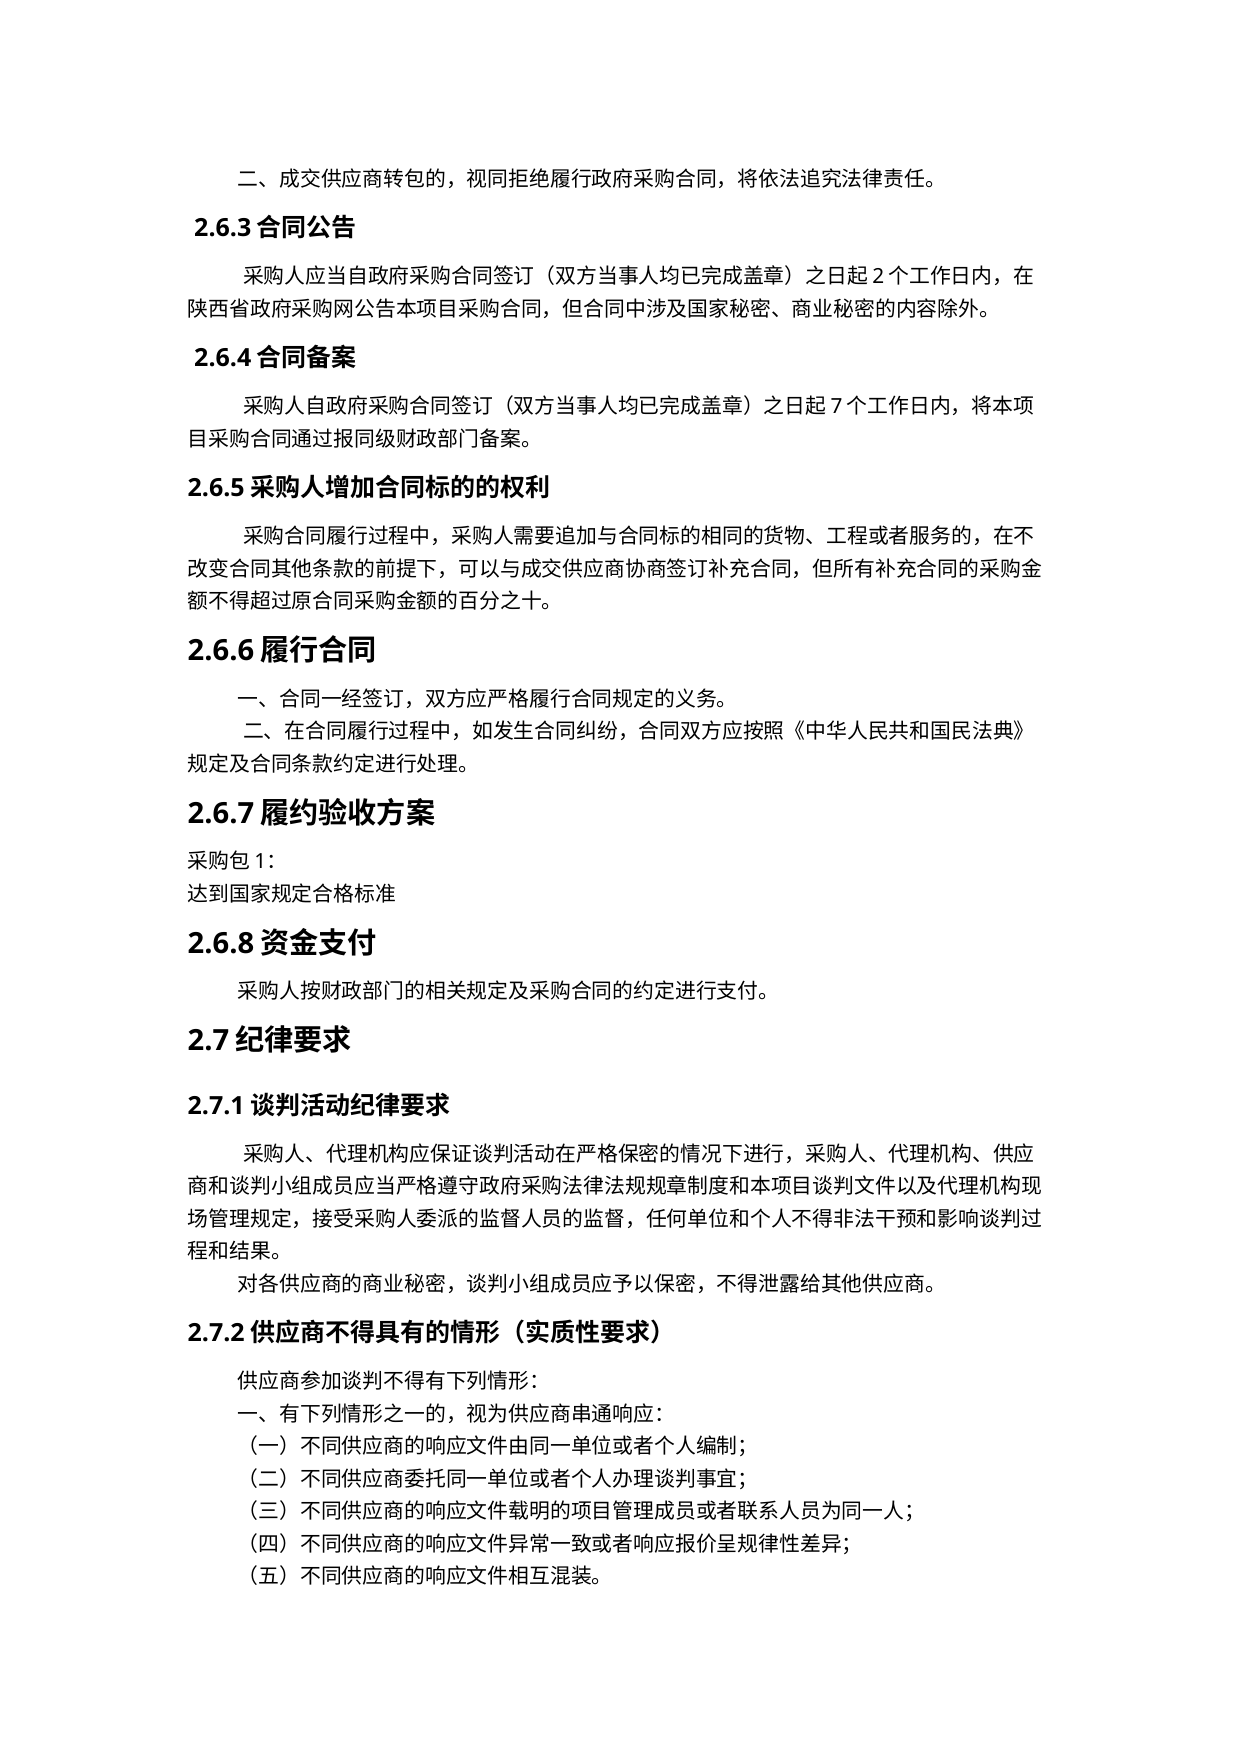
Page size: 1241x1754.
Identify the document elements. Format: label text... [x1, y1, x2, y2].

text （一）不同供应商的响应文件由同一单位或者个人编制； [187, 1429, 1053, 1462]
text 采购合同履行过程中，采购人需要追加与合同标的相同的货物、工程或者服务的，在不改变合同其他条款的前提下，可以与成交供应商协商签订补充合同，但所有补充合同的采购金额不得超过原合同采购金额的百分之十。 [187, 519, 1053, 617]
text 采购人自政府采购合同签订（双方当事人均已完成盖章）之日起7个工作日内，将本项目采购合同通过报同级财政部门备案。 [187, 389, 1053, 454]
text 一、有下列情形之一的，视为供应商串通响应： [187, 1397, 1053, 1429]
text 2.7纪律要求 [187, 1007, 1053, 1072]
text 采购人、代理机构应保证谈判活动在严格保密的情况下进行，采购人、代理机构、供应商和谈判小组成员应当严格遵守政府采购法律法规规章制度和本项目谈判文件以及代理机构现场管理规定，接受采购人委派的监督人员的监督，任何单位和个人不得非法干预和影响谈判过程和结果。 [187, 1137, 1053, 1267]
text 2.7.1谈判活动纪律要求 [187, 1072, 1053, 1137]
text 对各供应商的商业秘密，谈判小组成员应予以保密，不得泄露给其他供应商。 [187, 1267, 1053, 1299]
text 采购包1： [187, 844, 1053, 877]
text 二、在合同履行过程中，如发生合同纠纷，合同双方应按照《中华人民共和国民法典》规定及合同条款约定进行处理。 [187, 714, 1053, 779]
text 2.6.7履约验收方案 [187, 779, 1053, 844]
text 二、成交供应商转包的，视同拒绝履行政府采购合同，将依法追究法律责任。 [187, 162, 1053, 194]
text 一、合同一经签订，双方应严格履行合同规定的义务。 [187, 682, 1053, 714]
text 2.6.6履行合同 [187, 617, 1053, 682]
text （四）不同供应商的响应文件异常一致或者响应报价呈规律性差异； [187, 1527, 1053, 1559]
text 2.6.8资金支付 [187, 909, 1053, 974]
text 采购人按财政部门的相关规定及采购合同的约定进行支付。 [187, 974, 1053, 1007]
text 2.6.3合同公告 [187, 194, 1053, 259]
text 2.6.4合同备案 [187, 324, 1053, 389]
text 2.6.5采购人增加合同标的的权利 [187, 454, 1053, 519]
text 2.7.2供应商不得具有的情形（实质性要求） [187, 1299, 1053, 1364]
text （三）不同供应商的响应文件载明的项目管理成员或者联系人员为同一人； [187, 1494, 1053, 1527]
text （二）不同供应商委托同一单位或者个人办理谈判事宜； [187, 1462, 1053, 1494]
text （五）不同供应商的响应文件相互混装。 [187, 1559, 1053, 1592]
text 达到国家规定合格标准 [187, 877, 1053, 909]
text 采购人应当自政府采购合同签订（双方当事人均已完成盖章）之日起2个工作日内，在陕西省政府采购网公告本项目采购合同，但合同中涉及国家秘密、商业秘密的内容除外。 [187, 259, 1053, 324]
text 供应商参加谈判不得有下列情形： [187, 1364, 1053, 1397]
